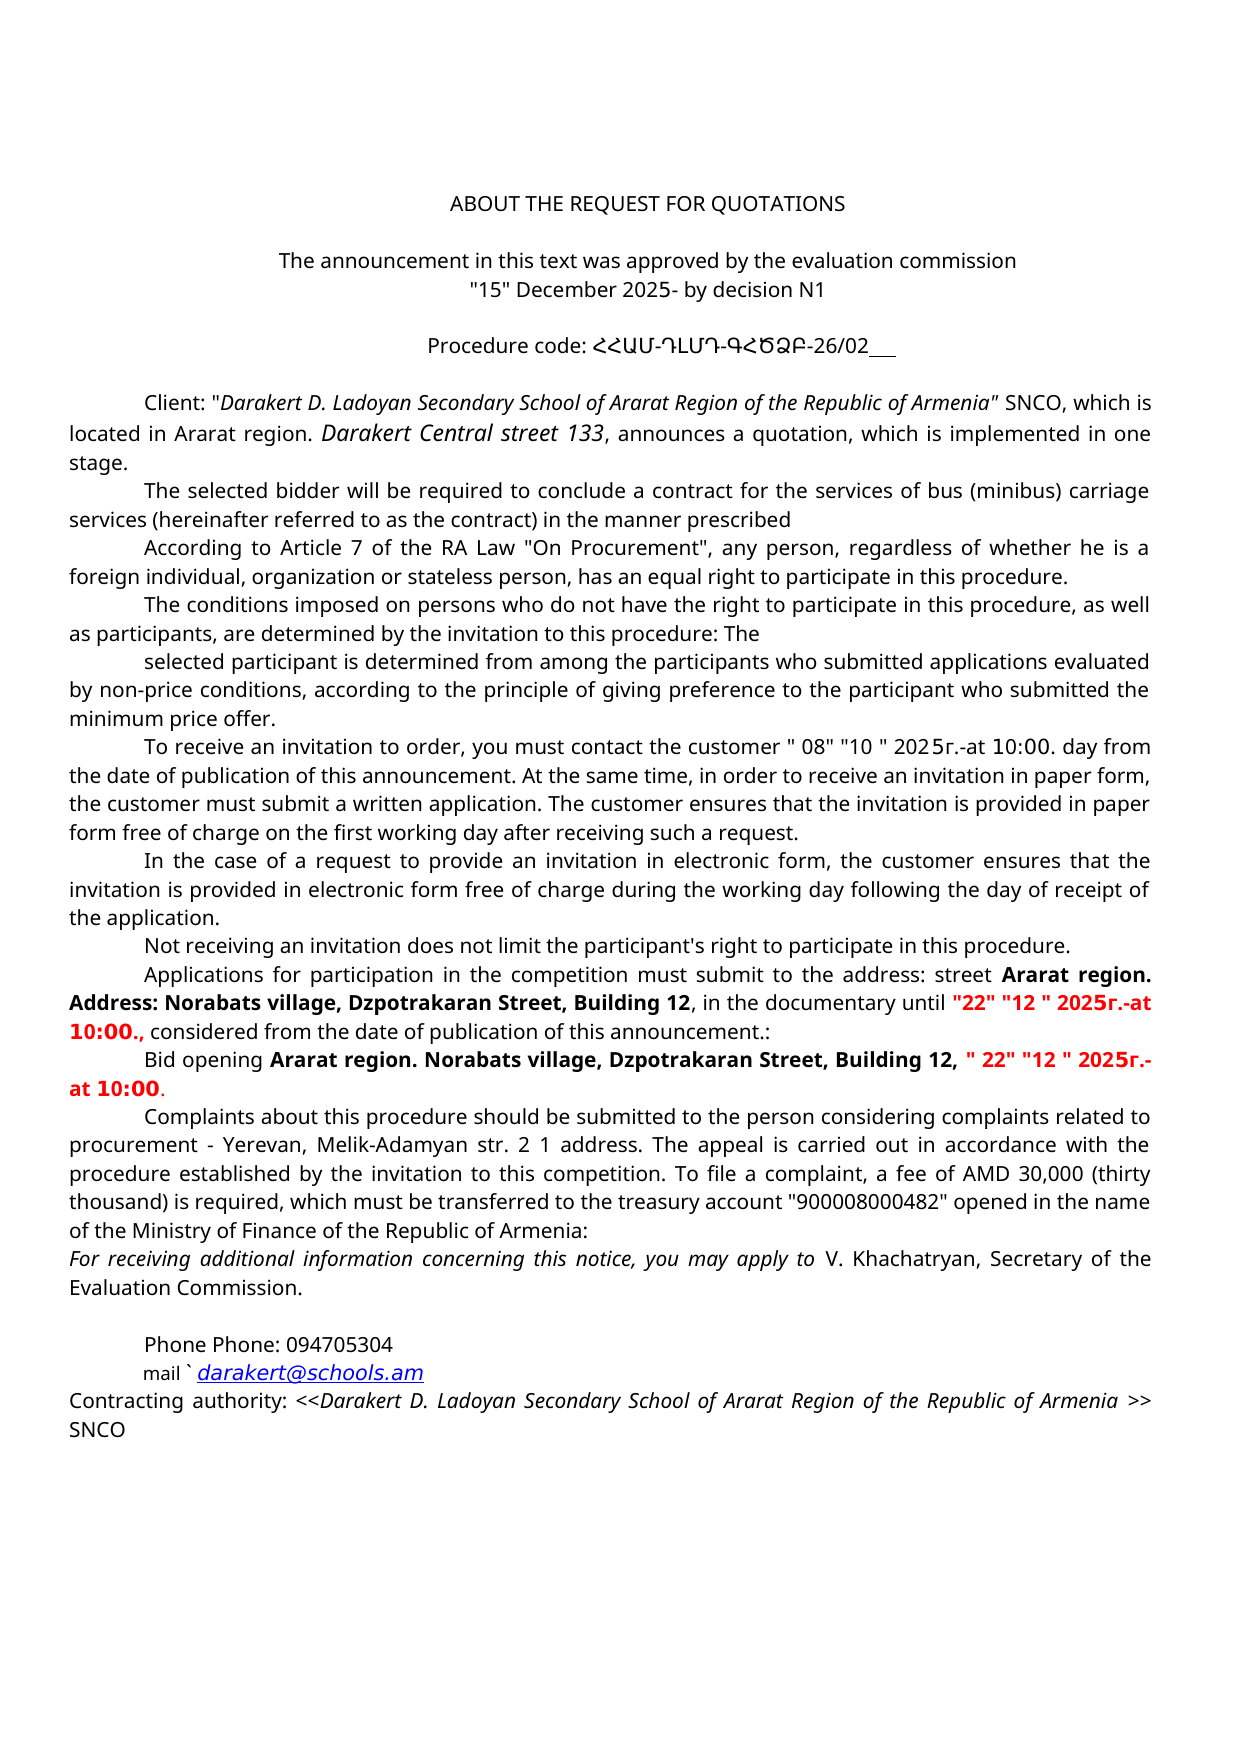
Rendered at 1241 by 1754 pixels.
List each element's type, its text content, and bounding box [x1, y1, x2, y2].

text Not receiving an invitation does not limit the participant's right to participate in this procedure. [69, 932, 1152, 960]
text selected participant is determined from among the participants who submitted applications evaluated by non-price conditions, according to the principle of giving preference to the participant who submitted the minimum price offer. [69, 647, 1152, 732]
text mail ` darakert@schools.am [69, 1358, 1152, 1387]
text Contracting authority: <<Darakert D. Ladoyan Secondary School of Ararat Region of the Republic of Armenia >> SNCO [69, 1387, 1152, 1443]
text "15" December 2025- by decision N1 [69, 275, 1152, 303]
text Client: "Darakert D. Ladoyan Secondary School of Ararat Region of the Republic of Armenia" SNCO, which is located in Ararat region. Darakert Central street 133, announces a quotation, which is implemented in one stage. [69, 388, 1152, 477]
text ABOUT THE REQUEST FOR QUOTATIONS [69, 189, 1152, 218]
text To receive an invitation to order, you must contact the customer " 08" "10 " 2025г.-at 10:00. day from the date of publication of this announcement. At the same time, in order to receive an invitation in paper form, the customer must submit a written application. The customer ensures that the invitation is provided in paper form free of charge on the first working day after receiving such a request. [69, 732, 1152, 846]
text The announcement in this text was approved by the evaluation commission [69, 246, 1152, 275]
text In the case of a request to provide an invitation in electronic form, the customer ensures that the invitation is provided in electronic form free of charge during the working day following the day of receipt of the application. [69, 846, 1152, 932]
text Phone Phone: 094705304 [69, 1330, 1152, 1358]
text Bid opening Ararat region. Norabats village, Dzpotrakaran Street, Building 12, " 22" "12 " 2025г.-at 10:00. [69, 1045, 1152, 1102]
text For receiving additional information concerning this notice, you may apply to V. Khachatryan, Secretary of the Evaluation Commission. [69, 1244, 1152, 1301]
text Procedure code: ՀՀԱՄ-ԴԼՄԴ-ԳՀԾՁԲ-26/02 [69, 332, 1152, 360]
text Applications for participation in the competition must submit to the address: street Ararat region. Address: Norabats village, Dzpotrakaran Street, Building 12, in the documentary until "22" "12 " 2025г.-at 10:00., considered from the date of publication of this announcement.: [69, 960, 1152, 1045]
text The selected bidder will be required to conclude a contract for the services of bus (minibus) carriage services (hereinafter referred to as the contract) in the manner prescribed [69, 477, 1152, 533]
text According to Article 7 of the RA Law "On Procurement", any person, regardless of whether he is a foreign individual, organization or stateless person, has an equal right to participate in this procedure. [69, 533, 1152, 590]
text Complaints about this procedure should be submitted to the person considering complaints related to procurement - Yerevan, Melik-Adamyan str. 2 1 address. The appeal is carried out in accordance with the procedure established by the invitation to this competition. To file a complaint, a fee of AMD 30,000 (thirty thousand) is required, which must be transferred to the treasury account "900008000482" opened in the name of the Ministry of Finance of the Republic of Armenia: [69, 1102, 1152, 1244]
text The conditions imposed on persons who do not have the right to participate in this procedure, as well as participants, are determined by the invitation to this procedure: The [69, 590, 1152, 647]
